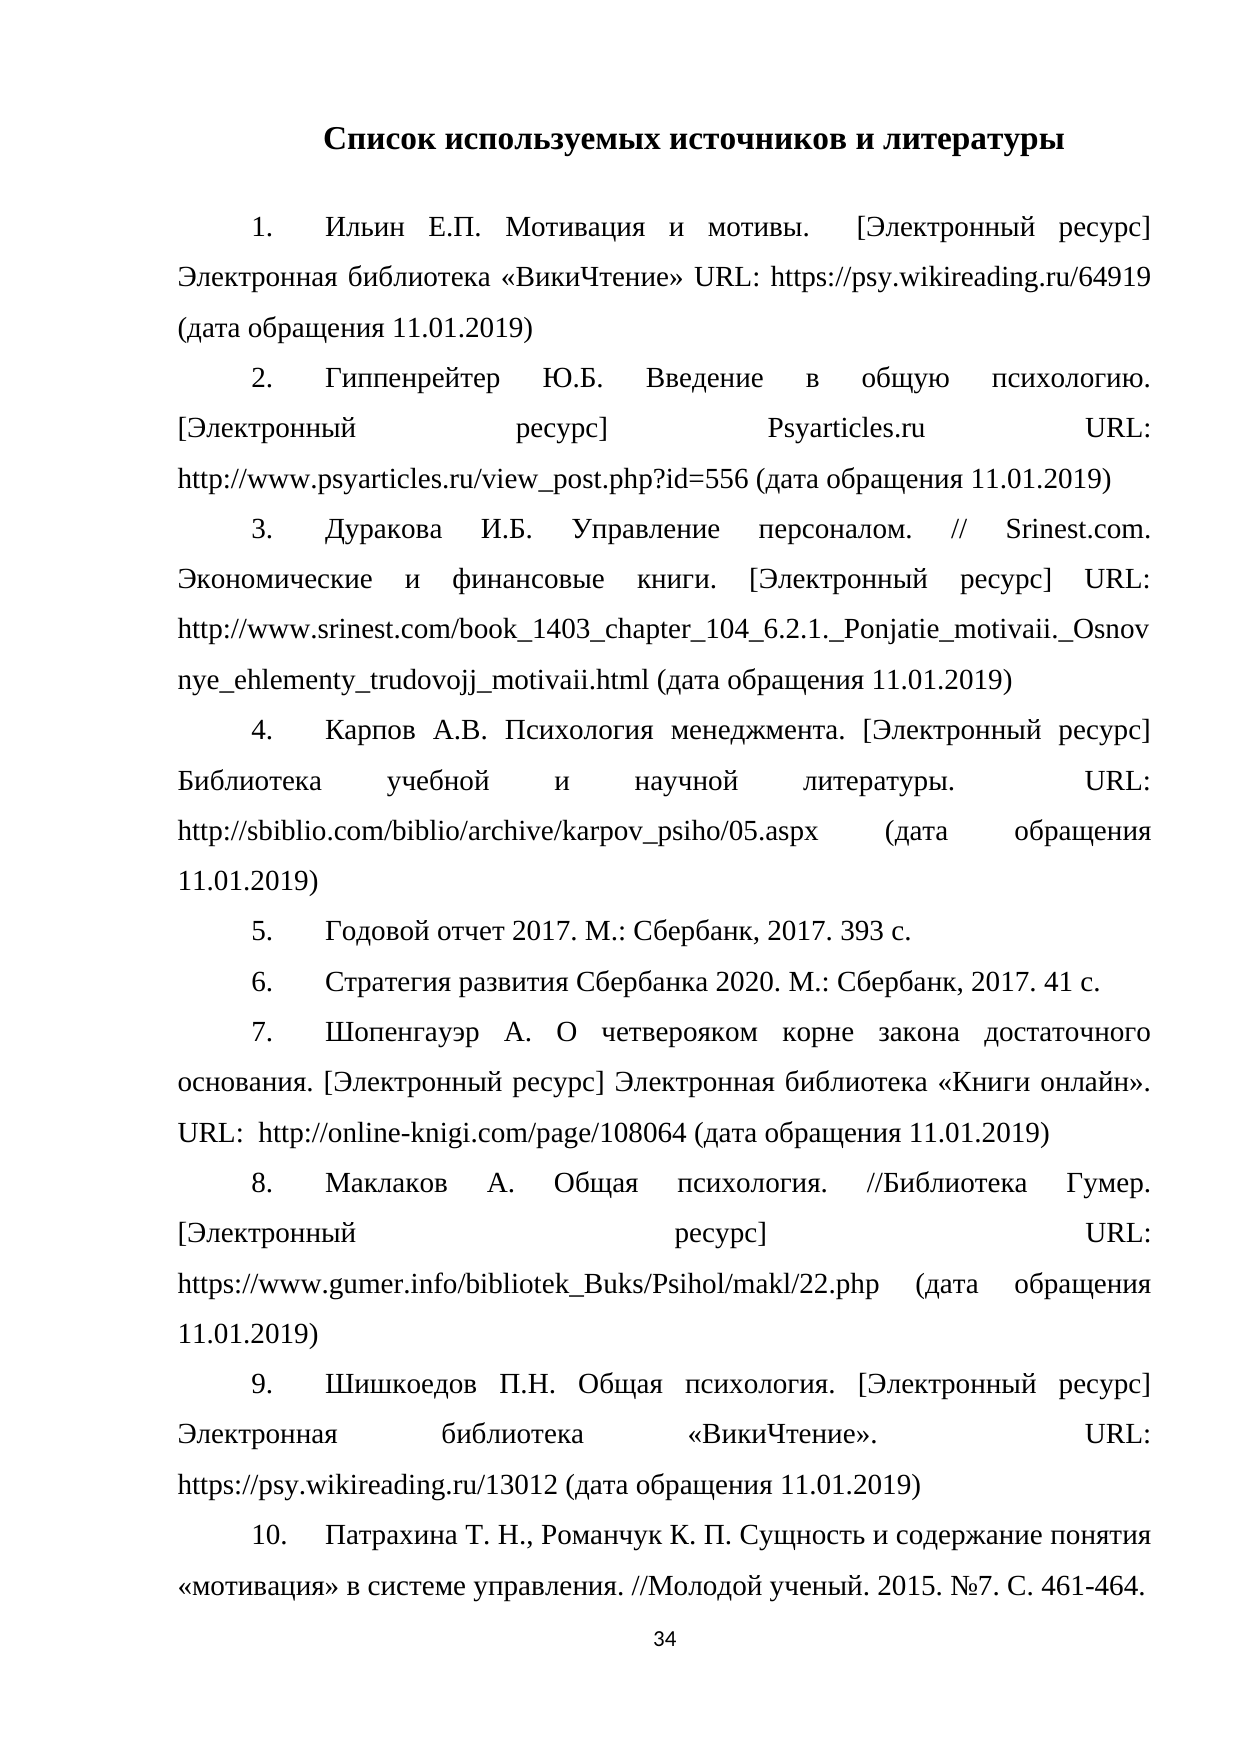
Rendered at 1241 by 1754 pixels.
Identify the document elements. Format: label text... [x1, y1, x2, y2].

text 6. Стратегия развития Сбербанка 2020. М.: Сбербанк, 2017. 41 с. [177, 964, 1152, 997]
text 3. Дуракова И.Б. Управление персоналом. // Srinest.com. Экономические и финансовые книги. [Электронный ресурс] URL: http://www.srinest.com/book_1403_chapter_104_6.2.1._Ponjatie_motivaii._Osnovnye_ehlementy_trudovojj_motivaii.html (дата обращения 11.01.2019) [177, 511, 1152, 696]
text Список используемых источников и литературы [177, 118, 1152, 156]
text 1. Ильин Е.П. Мотивация и мотивы. [Электронный ресурс] Электронная библиотека «ВикиЧтение» URL: https://psy.wikireading.ru/64919 (дата обращения 11.01.2019) [177, 209, 1152, 343]
text 10. Патрахина Т. Н., Романчук К. П. Сущность и содержание понятия «мотивация» в системе управления. //Молодой ученый. 2015. №7. С. 461-464. [177, 1517, 1152, 1601]
text 4. Карпов А.В. Психология менеджмента. [Электронный ресурс] Библиотека учебной и научной литературы. URL: http://sbiblio.com/biblio/archive/karpov_psiho/05.aspx (дата обращения 11.01.2019) [177, 712, 1152, 897]
text 7. Шопенгауэр А. О четверояком корне закона достаточного основания. [Электронный ресурс] Электронная библиотека «Книги онлайн». URL: http://online-knigi.com/page/108064 (дата обращения 11.01.2019) [177, 1014, 1152, 1148]
text 8. Маклаков А. Общая психология. //Библиотека Гумер. [Электронный ресурс] URL: https://www.gumer.info/bibliotek_Buks/Psihol/makl/22.php (дата обращения 11.01.2019) [177, 1165, 1152, 1349]
text 9. Шишкоедов П.Н. Общая психология. [Электронный ресурс] Электронная библиотека «ВикиЧтение». URL: https://psy.wikireading.ru/13012 (дата обращения 11.01.2019) [177, 1366, 1152, 1501]
text 5. Годовой отчет 2017. М.: Сбербанк, 2017. 393 с. [177, 913, 1152, 947]
text 2. Гиппенрейтер Ю.Б. Введение в общую психологию. [Электронный ресурс] Psyarticles.ru URL: http://www.psyarticles.ru/view_post.php?id=556 (дата обращения 11.01.2019) [177, 360, 1152, 494]
